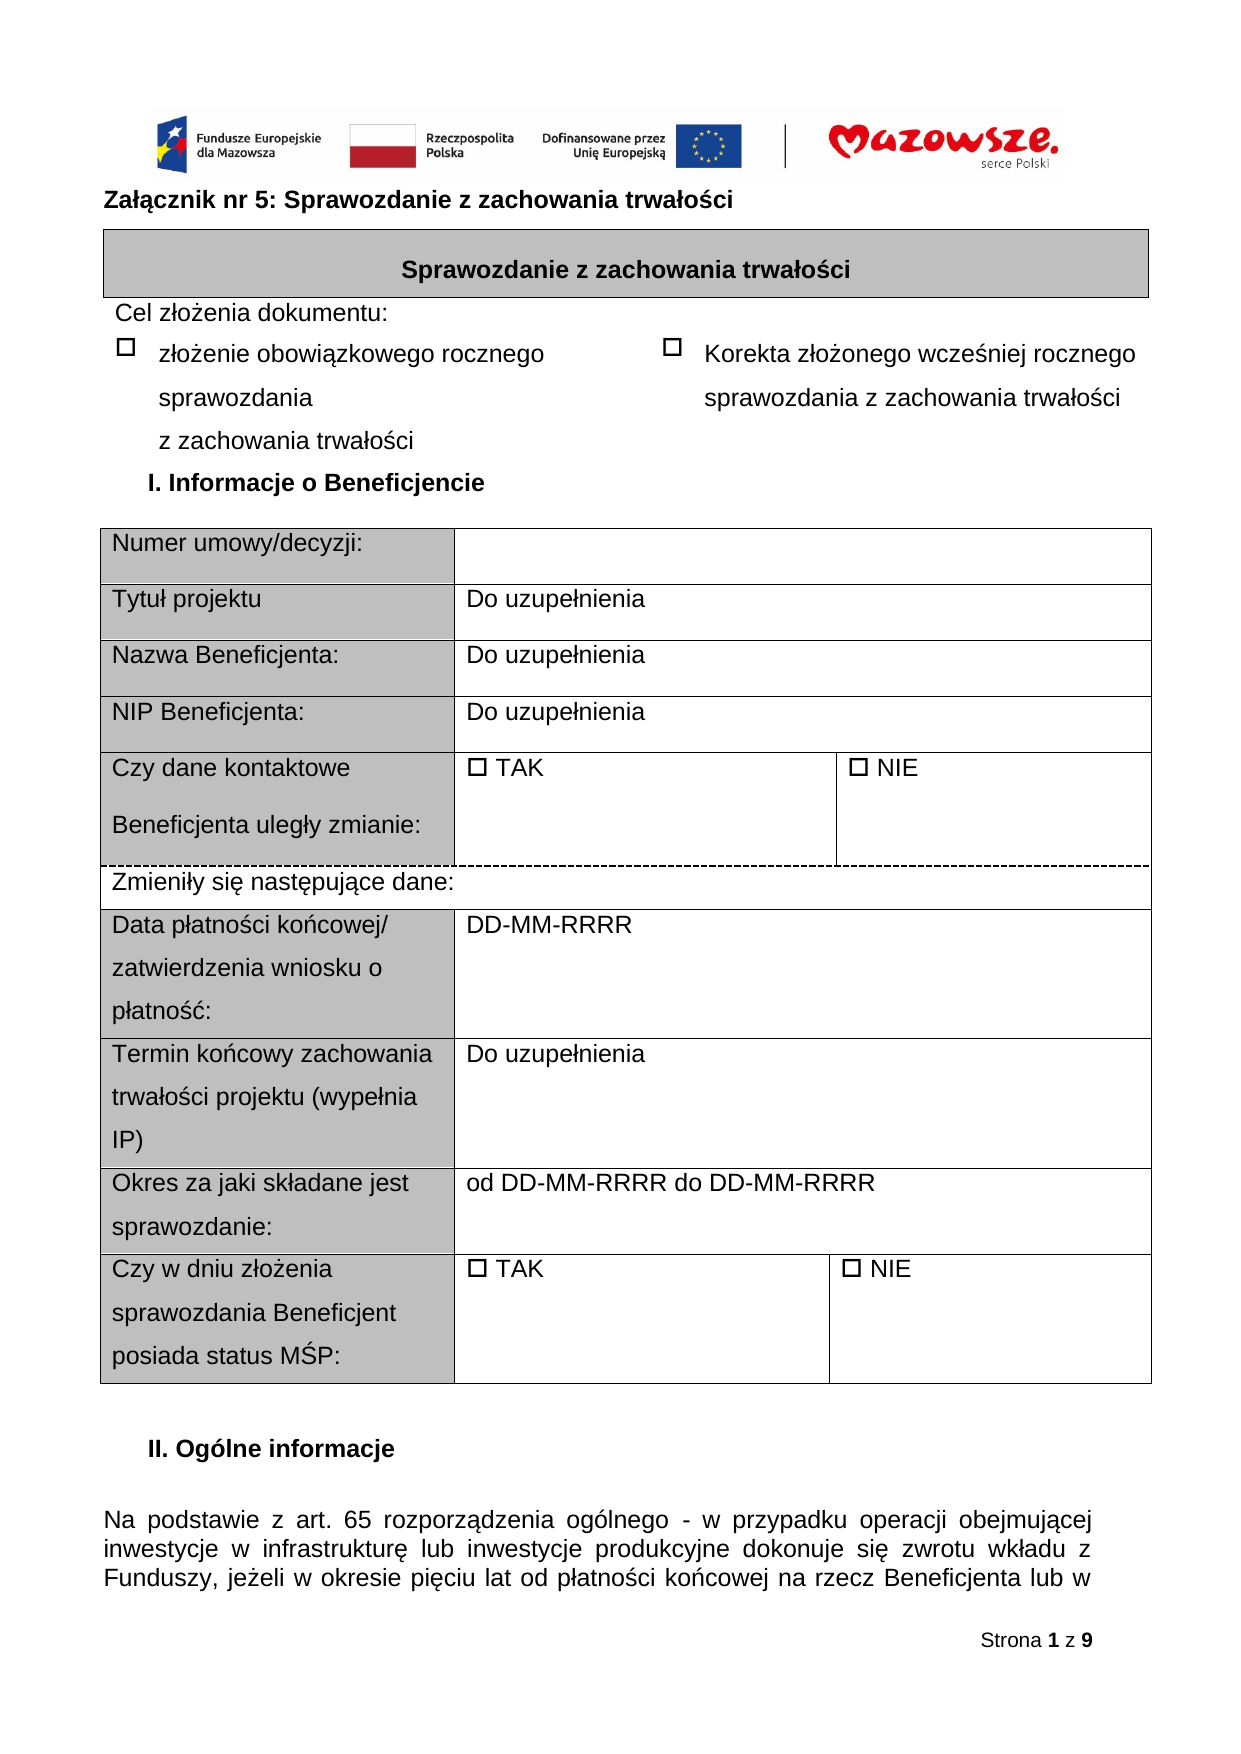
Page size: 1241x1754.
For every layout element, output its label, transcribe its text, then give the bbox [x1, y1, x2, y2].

table_cell złożenie obowiązkowego rocznego sprawozdania z zachowania trwałości [147, 340, 650, 468]
table_header [455, 529, 1151, 583]
table_cell Czy dane kontaktowe Beneficjenta uległy zmianie: [101, 753, 454, 865]
table_cell Termin końcowy zachowania trwałości projektu (wypełnia IP) [101, 1039, 454, 1167]
text I. Informacje o Beneficjencie [148, 468, 1093, 496]
table_cell Czy w dniu złożenia sprawozdania Beneficjent posiada status MŚP: [101, 1255, 454, 1383]
table_header Numer umowy/decyzji: [101, 529, 454, 583]
picture [147, 106, 1068, 183]
table_header Sprawozdanie z zachowania trwałości [104, 230, 1148, 297]
table_cell [650, 340, 693, 468]
table_cell NIE [830, 1255, 1151, 1383]
table_cell Tytuł projektu [101, 585, 454, 639]
table_cell od DD-MM-RRRR do DD-MM-RRRR [455, 1169, 1151, 1253]
table_cell Okres za jaki składane jest sprawozdanie: [101, 1169, 454, 1253]
table_cell TAK [455, 753, 836, 865]
table_cell Do uzupełnienia [455, 697, 1151, 752]
subtitle II. Ogólne informacje [148, 1434, 1093, 1462]
table_cell [103, 340, 147, 468]
table_cell NIP Beneficjenta: [101, 697, 454, 752]
table_cell Do uzupełnienia [455, 585, 1151, 639]
table_cell Do uzupełnienia [455, 1039, 1151, 1167]
text Załącznik nr 5: Sprawozdanie z zachowania trwałości [103, 186, 1093, 214]
table_cell Nazwa Beneficjenta: [101, 641, 454, 696]
table_cell Cel złożenia dokumentu: [103, 298, 1149, 339]
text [103, 1506, 1093, 1592]
table_cell DD-MM-RRRR [455, 910, 1151, 1038]
table_cell NIE [837, 753, 1151, 865]
table_cell Zmieniły się następujące dane: [101, 865, 1151, 909]
table_cell Data płatności końcowej/ zatwierdzenia wniosku o płatność: [101, 910, 454, 1038]
table_cell Do uzupełnienia [455, 641, 1151, 696]
table_cell TAK [455, 1255, 829, 1383]
table_cell Korekta złożonego wcześniej rocznego sprawozdania z zachowania trwałości [693, 340, 1149, 468]
